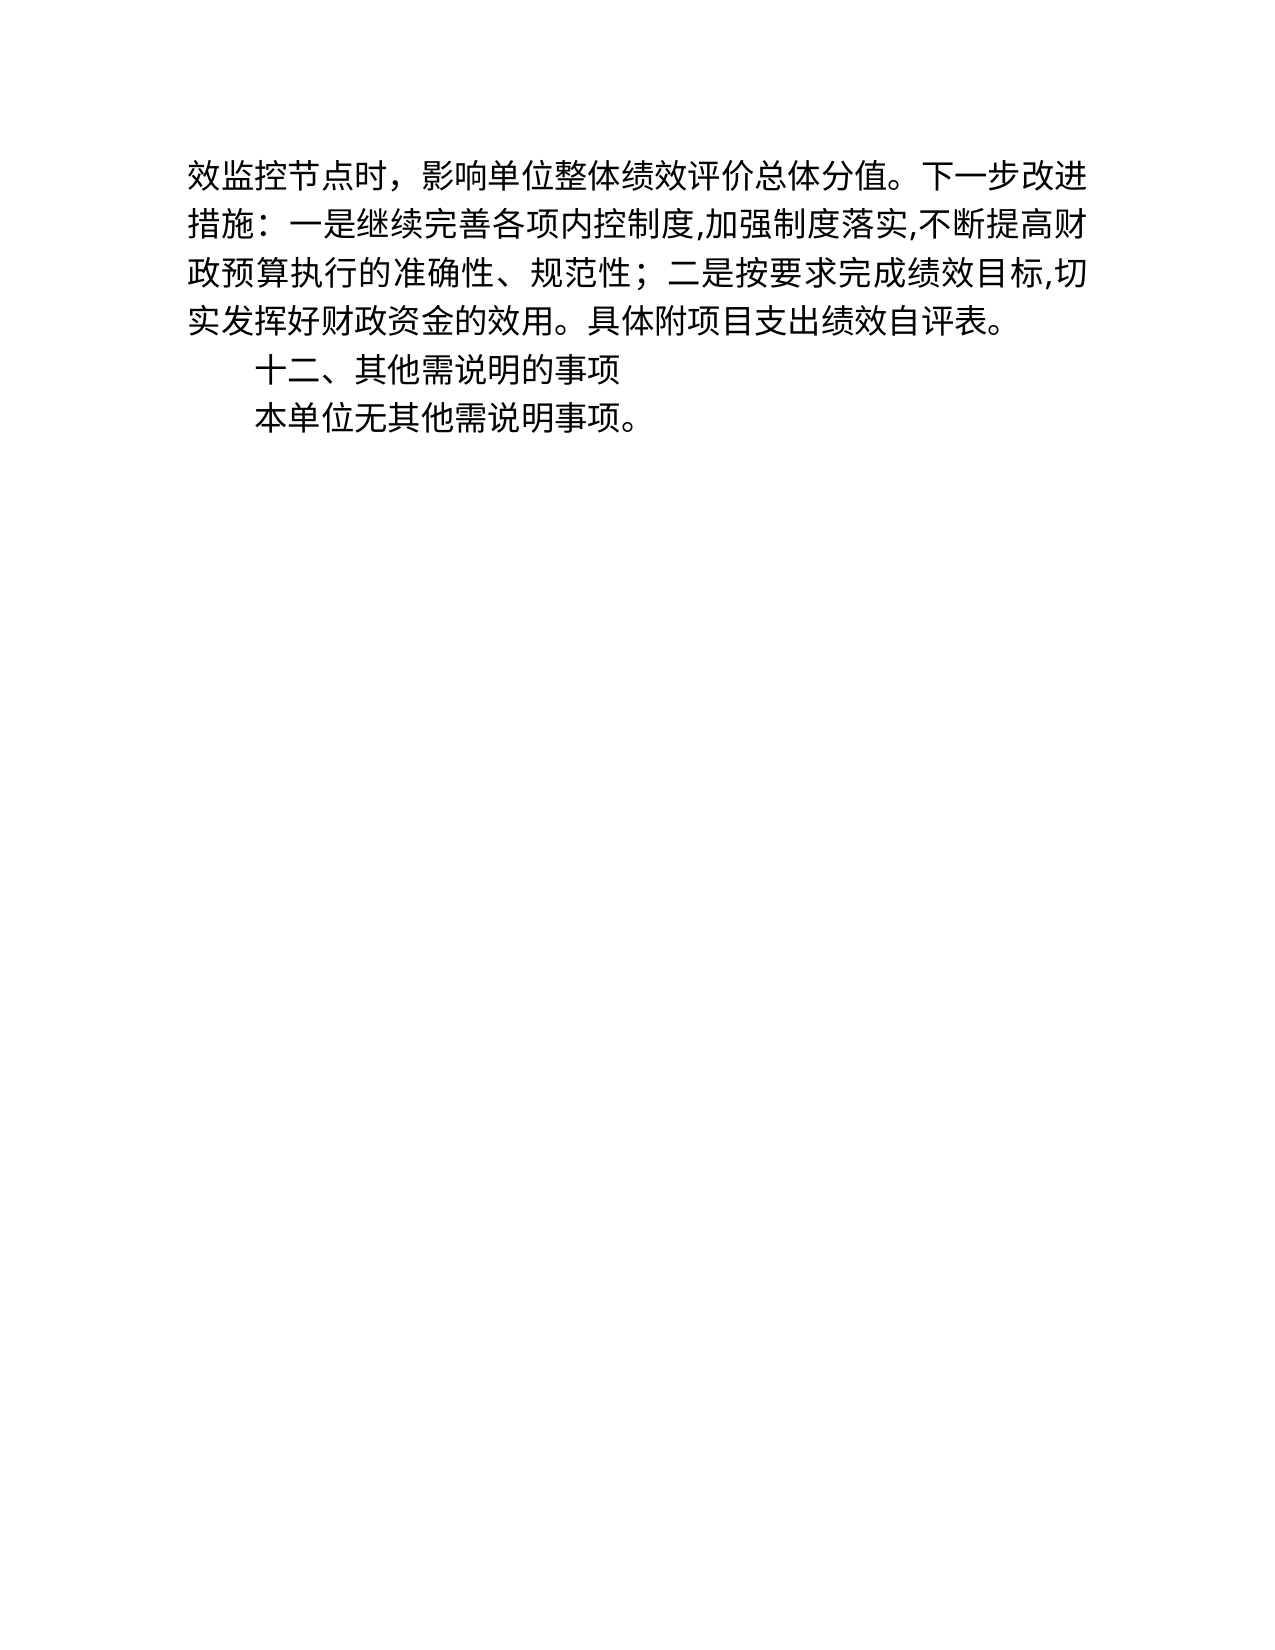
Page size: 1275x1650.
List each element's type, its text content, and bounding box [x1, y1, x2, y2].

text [187, 150, 1087, 343]
text 十二、其他需说明的事项 [187, 343, 1087, 392]
text 本单位无其他需说明事项。 [187, 392, 1087, 440]
